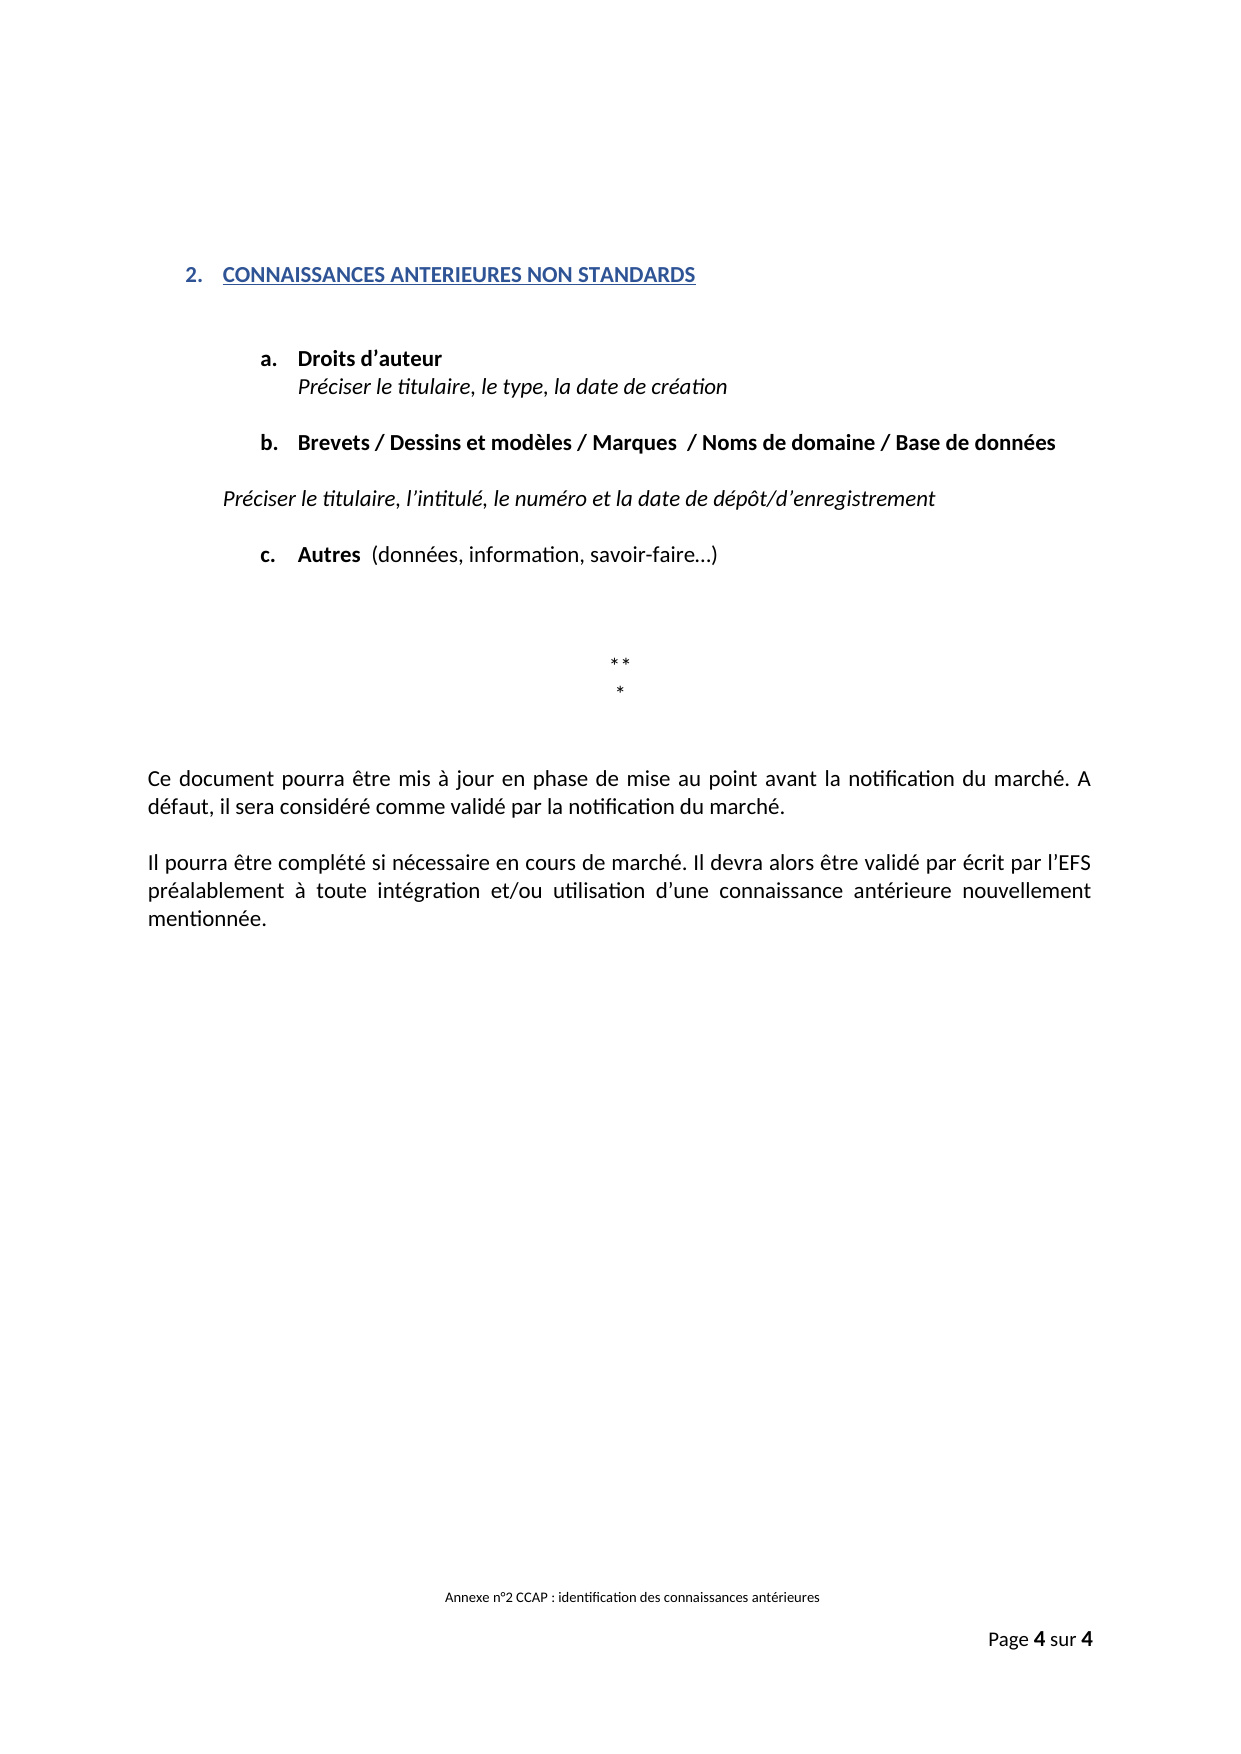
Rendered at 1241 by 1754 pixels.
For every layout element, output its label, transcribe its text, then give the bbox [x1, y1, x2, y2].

text * [148, 680, 1093, 708]
list Préciser le titulaire, l’intitulé, le numéro et la date de dépôt/d’enregistrement [223, 484, 1093, 512]
text Ce document pourra être mis à jour en phase de mise au point avant la notification du marché. A défaut, il sera considéré comme validé par la notification du marché. [148, 764, 1093, 820]
text Il pourra être complété si nécessaire en cours de marché. Il devra alors être validé par écrit par l’EFS préalablement à toute intégration et/ou utilisation d’une connaissance antérieure nouvellement mentionnée. [148, 848, 1093, 932]
text ** [148, 652, 1093, 680]
list Autres (données, information, savoir-faire…) [260, 540, 1093, 568]
list Préciser le titulaire, le type, la date de création [298, 372, 1093, 400]
list CONNAISSANCES ANTERIEURES NON STANDARDS [185, 260, 1093, 288]
list Droits d’auteur [260, 344, 1093, 372]
list Brevets / Dessins et modèles / Marques / Noms de domaine / Base de données [260, 428, 1093, 456]
